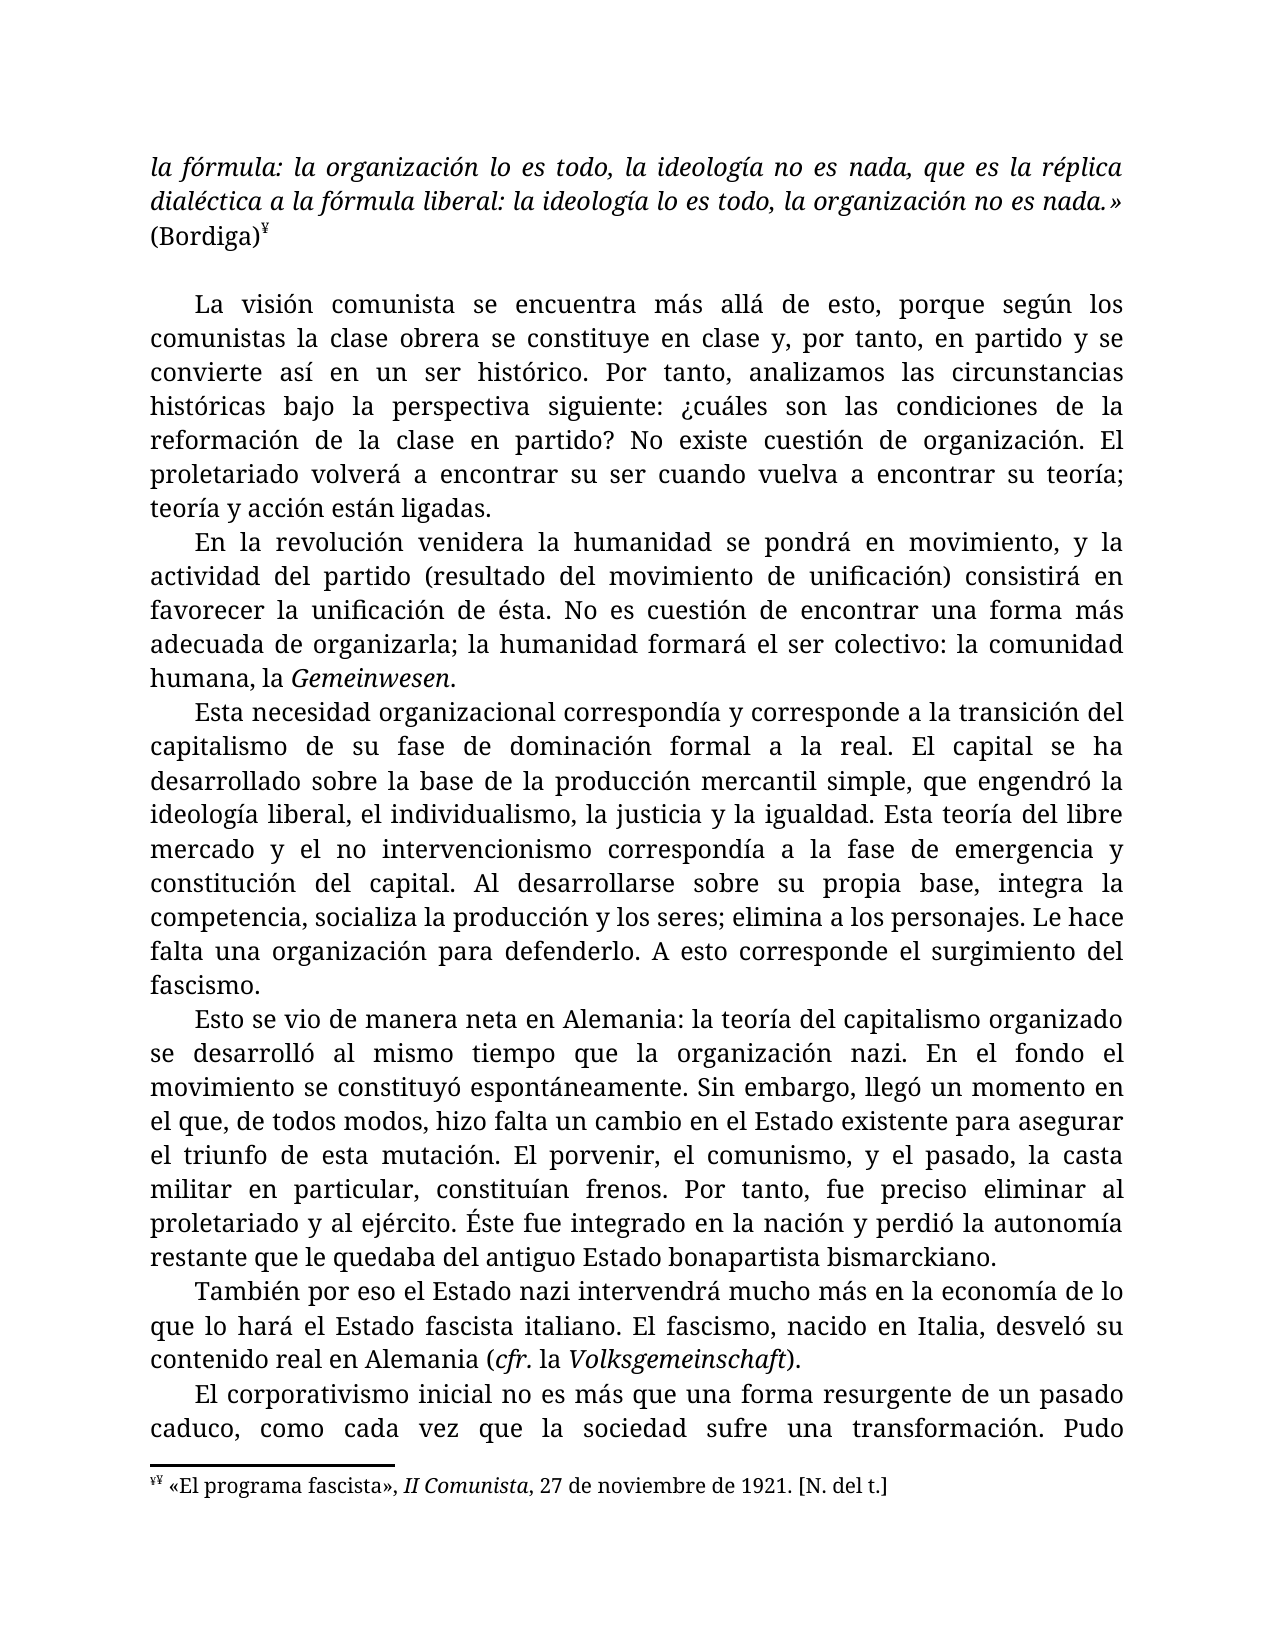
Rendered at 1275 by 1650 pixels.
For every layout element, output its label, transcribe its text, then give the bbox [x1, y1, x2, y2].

text También por eso el Estado nazi intervendrá mucho más en la economía de lo que lo hará el Estado fascista italiano. El fascismo, nacido en Italia, desveló su contenido real en Alemania (cfr. la Volksgemeinschaft). [150, 1274, 1125, 1376]
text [150, 150, 1125, 252]
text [150, 1376, 1125, 1444]
text En la revolución venidera la humanidad se pondrá en movimiento, y la actividad del partido (resultado del movimiento de unificación) consistirá en favorecer la unificación de ésta. No es cuestión de encontrar una forma más adecuada de organizarla; la humanidad formará el ser colectivo: la comunidad humana, la Gemeinwesen. [150, 525, 1125, 695]
text La visión comunista se encuentra más allá de esto, porque según los comunistas la clase obrera se constituye en clase y, por tanto, en partido y se convierte así en un ser histórico. Por tanto, analizamos las circunstancias históricas bajo la perspectiva siguiente: ¿cuáles son las condiciones de la reformación de la clase en partido? No existe cuestión de organización. El proletariado volverá a encontrar su ser cuando vuelva a encontrar su teoría; teoría y acción están ligadas. [150, 286, 1125, 525]
text Esta necesidad organizacional correspondía y corresponde a la transición del capitalismo de su fase de dominación formal a la real. El capital se ha desarrollado sobre la base de la producción mercantil simple, que engendró la ideología liberal, el individualismo, la justicia y la igualdad. Esta teoría del libre mercado y el no intervencionismo correspondía a la fase de emergencia y constitución del capital. Al desarrollarse sobre su propia base, integra la competencia, socializa la producción y los seres; elimina a los personajes. Le hace falta una organización para defenderlo. A esto corresponde el surgimiento del fascismo. [150, 695, 1125, 1002]
text Esto se vio de manera neta en Alemania: la teoría del capitalismo organizado se desarrolló al mismo tiempo que la organización nazi. En el fondo el movimiento se constituyó espontáneamente. Sin embargo, llegó un momento en el que, de todos modos, hizo falta un cambio en el Estado existente para asegurar el triunfo de esta mutación. El porvenir, el comunismo, y el pasado, la casta militar en particular, constituían frenos. Por tanto, fue preciso eliminar al proletariado y al ejército. Éste fue integrado en la nación y perdió la autonomía restante que le quedaba del antiguo Estado bonapartista bismarckiano. [150, 1002, 1125, 1274]
